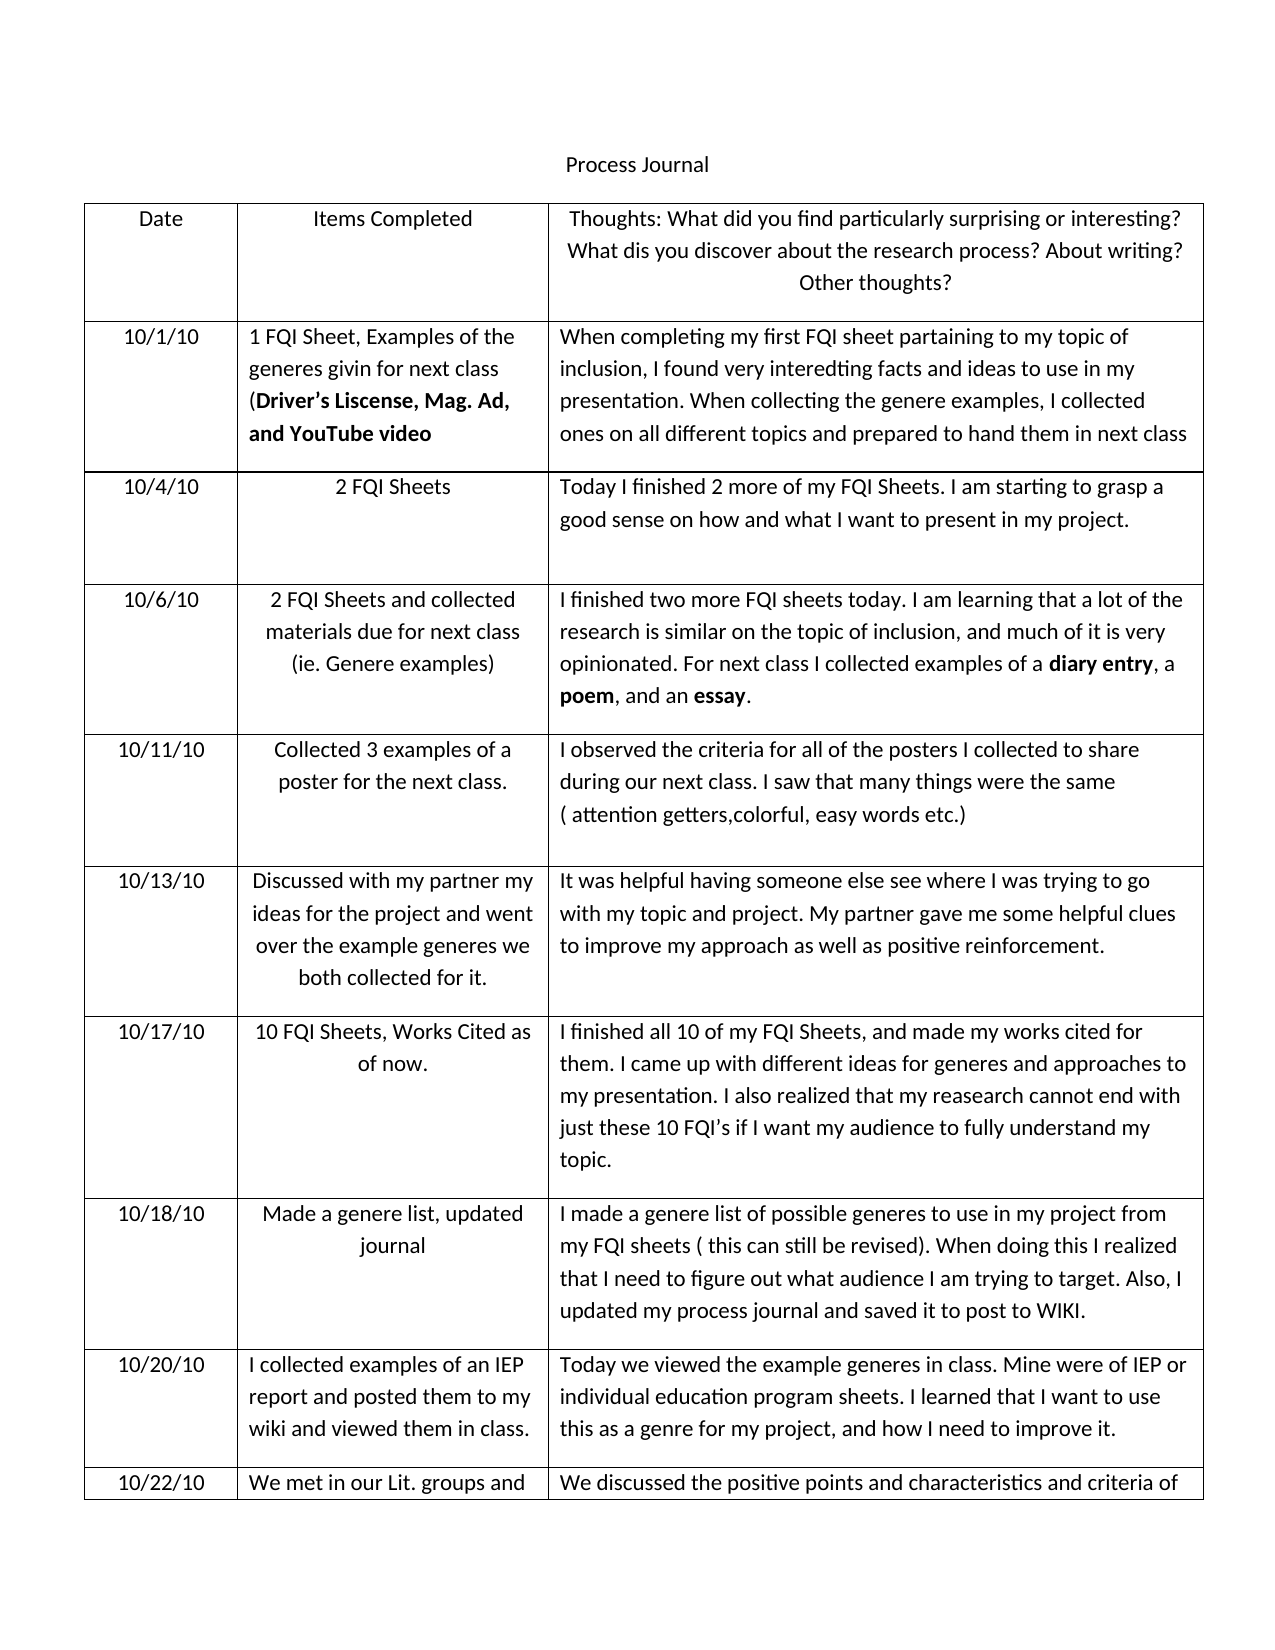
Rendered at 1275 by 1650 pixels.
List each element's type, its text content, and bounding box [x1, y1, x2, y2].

table_cell 10/22/10 [85, 1468, 237, 1499]
table_cell 10/20/10 [85, 1350, 237, 1467]
table_cell 10/17/10 [85, 1017, 237, 1198]
table_cell Discussed with my partner my ideas for the project and went over the example generes we both collected for it. [238, 867, 548, 1016]
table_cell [238, 1468, 548, 1499]
table_cell I finished two more FQI sheets today. I am learning that a lot of the research is similar on the topic of inclusion, and much of it is very opinionated. For next class I collected examples of a diary entry, a poem, and an essay. [549, 585, 1203, 734]
table_cell 10/13/10 [85, 867, 237, 1016]
table_cell 10/1/10 [85, 322, 237, 471]
table_header Date [85, 204, 237, 321]
table_cell When completing my first FQI sheet partaining to my topic of inclusion, I found very interedting facts and ideas to use in my presentation. When collecting the genere examples, I collected ones on all different topics and prepared to hand them in next class [549, 322, 1203, 471]
table_cell 2 FQI Sheets [238, 473, 548, 584]
table_header Items Completed [238, 204, 548, 321]
table_cell Today I finished 2 more of my FQI Sheets. I am starting to grasp a good sense on how and what I want to present in my project. [549, 473, 1203, 584]
table_cell I made a genere list of possible generes to use in my project from my FQI sheets ( this can still be revised). When doing this I realized that I need to figure out what audience I am trying to target. Also, I updated my process journal and saved it to post to WIKI. [549, 1199, 1203, 1349]
table_cell Collected 3 examples of a poster for the next class. [238, 735, 548, 866]
table_cell It was helpful having someone else see where I was trying to go with my topic and project. My partner gave me some helpful clues to improve my approach as well as positive reinforcement. [549, 867, 1203, 1016]
table_cell I observed the criteria for all of the posters I collected to share during our next class. I saw that many things were the same ( attention getters,colorful, easy words etc.) [549, 735, 1203, 866]
table_cell I finished all 10 of my FQI Sheets, and made my works cited for them. I came up with different ideas for generes and approaches to my presentation. I also realized that my reasearch cannot end with just these 10 FQI’s if I want my audience to fully understand my topic. [549, 1017, 1203, 1198]
table_cell 1 FQI Sheet, Examples of the generes givin for next class (Driver’s Liscense, Mag. Ad, and YouTube video [238, 322, 548, 471]
table_cell I collected examples of an IEP report and posted them to my wiki and viewed them in class. [238, 1350, 548, 1467]
table_cell Today we viewed the example generes in class. Mine were of IEP or individual education program sheets. I learned that I want to use this as a genre for my project, and how I need to improve it. [549, 1350, 1203, 1467]
table_cell 10/4/10 [85, 473, 237, 584]
text Process Journal [150, 150, 1125, 178]
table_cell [549, 1468, 1203, 1499]
table_cell 10/18/10 [85, 1199, 237, 1349]
table_cell 10/11/10 [85, 735, 237, 866]
table_cell 10 FQI Sheets, Works Cited as of now. [238, 1017, 548, 1198]
table_cell 10/6/10 [85, 585, 237, 734]
table_cell 2 FQI Sheets and collected materials due for next class (ie. Genere examples) [238, 585, 548, 734]
table_header Thoughts: What did you find particularly surprising or interesting? What dis you discover about the research process? About writing? Other thoughts? [549, 204, 1203, 321]
table_cell Made a genere list, updated journal [238, 1199, 548, 1349]
